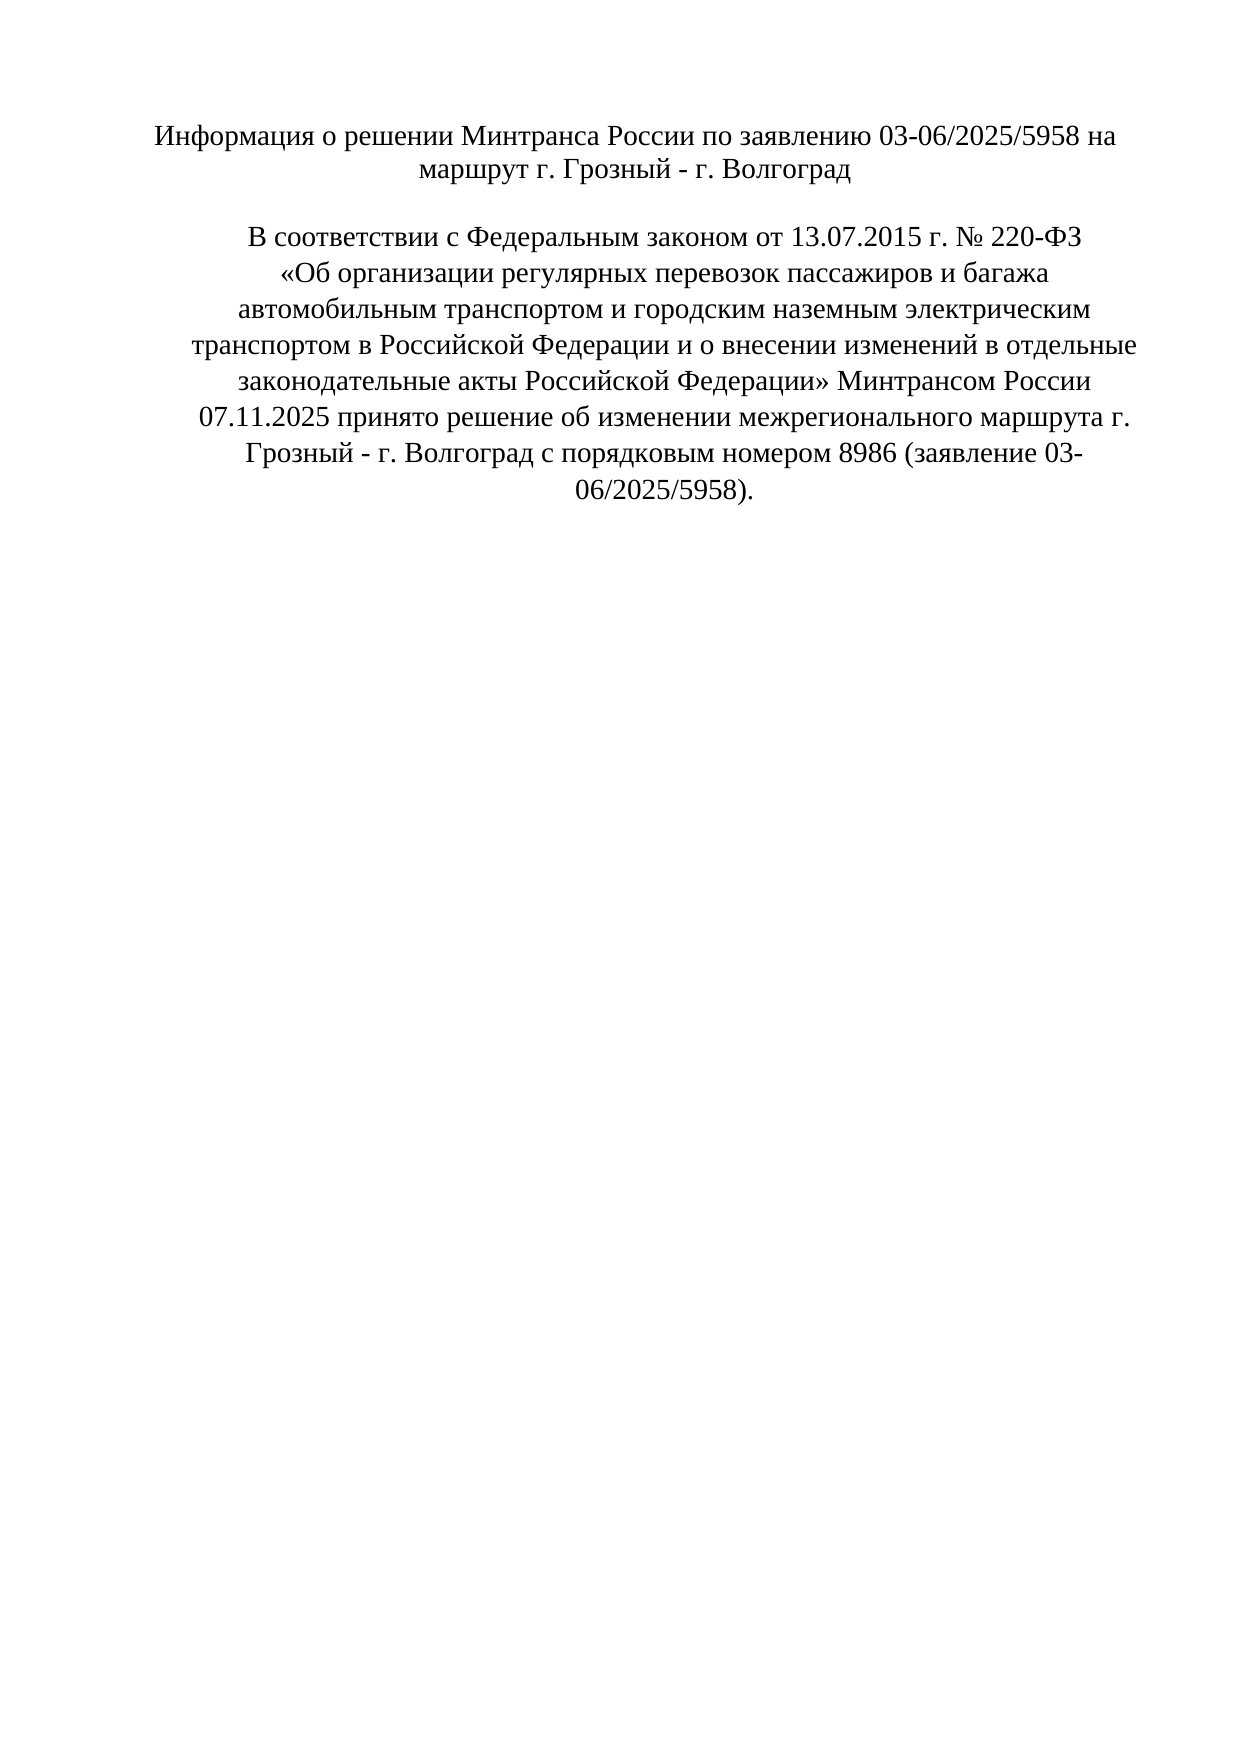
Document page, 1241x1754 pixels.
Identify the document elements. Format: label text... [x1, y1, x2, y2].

text Информация о решении Минтранса России по заявлению 03-06/2025/5958 на маршрут г. Грозный - г. Волгоград [118, 118, 1152, 185]
text В соответствии с Федеральным законом от 13.07.2015 г. № 220-ФЗ «Об организации регулярных перевозок пассажиров и багажа автомобильным транспортом и городским наземным электрическим транспортом в Российской Федерации и о внесении изменений в отдельные законодательные акты Российской Федерации» Минтрансом России 07.11.2025 принято решение об изменении межрегионального маршрута г. Грозный - г. Волгоград с порядковым номером 8986 (заявление 03-06/2025/5958). [177, 219, 1152, 505]
